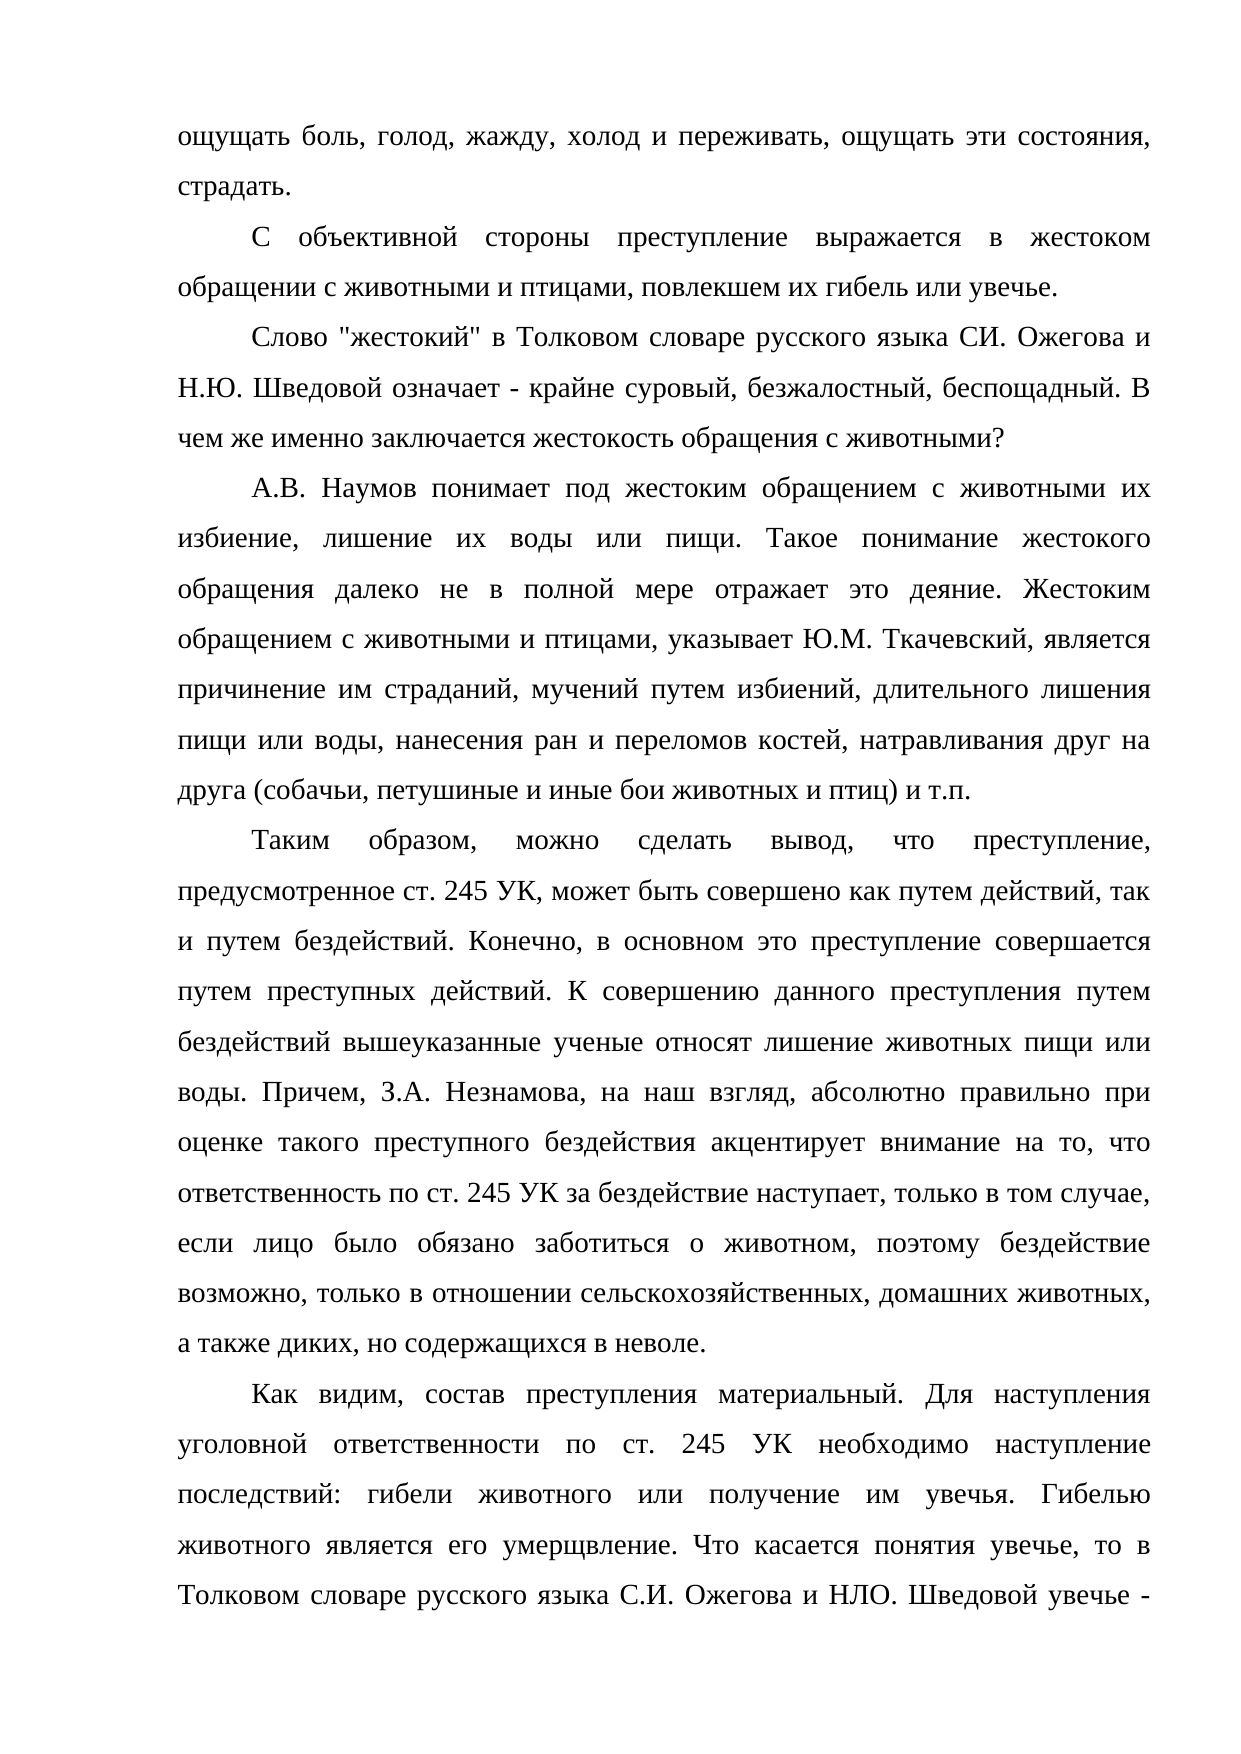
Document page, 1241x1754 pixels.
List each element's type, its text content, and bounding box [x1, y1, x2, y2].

text А.В. Наумов понимает под жестоким обращением с животными их избиение, лишение их воды или пищи. Такое понимание жестокого обращения далеко не в полной мере отражает это деяние. Жестоким обращением с животными и птицами, указывает Ю.М. Ткачевский, является причинение им страданий, мучений путем избиений, длительного лишения пищи или воды, нанесения ран и переломов костей, натравливания друг на друга (собачьи, петушиные и иные бои животных и птиц) и т.п. [177, 470, 1152, 806]
text Таким образом, можно сделать вывод, что преступление, предусмотренное ст. 245 УК, может быть совершено как путем действий, так и путем бездействий. Конечно, в основном это преступление совершается путем преступных действий. К совершению данного преступления путем бездействий вышеуказанные ученые относят лишение животных пищи или воды. Причем, З.А. Незнамова, на наш взгляд, абсолютно правильно при оценке такого преступного бездействия акцентирует внимание на то, что ответственность по ст. 245 УК за бездействие наступает, только в том случае, если лицо было обязано заботиться о животном, поэтому бездействие возможно, только в отношении сельскохозяйственных, домашних животных, а также диких, но содержащихся в неволе. [177, 822, 1152, 1359]
text С объективной стороны преступление выражается в жестоком обращении с животными и птицами, повлекшем их гибель или увечье. [177, 219, 1152, 303]
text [177, 1376, 1152, 1611]
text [177, 118, 1152, 202]
text Слово "жестокий" в Толковом словаре русского языка СИ. Ожегова и Н.Ю. Шведовой означает - крайне суровый, безжалостный, беспощадный. В чем же именно заключается жестокость обращения с животными? [177, 319, 1152, 453]
